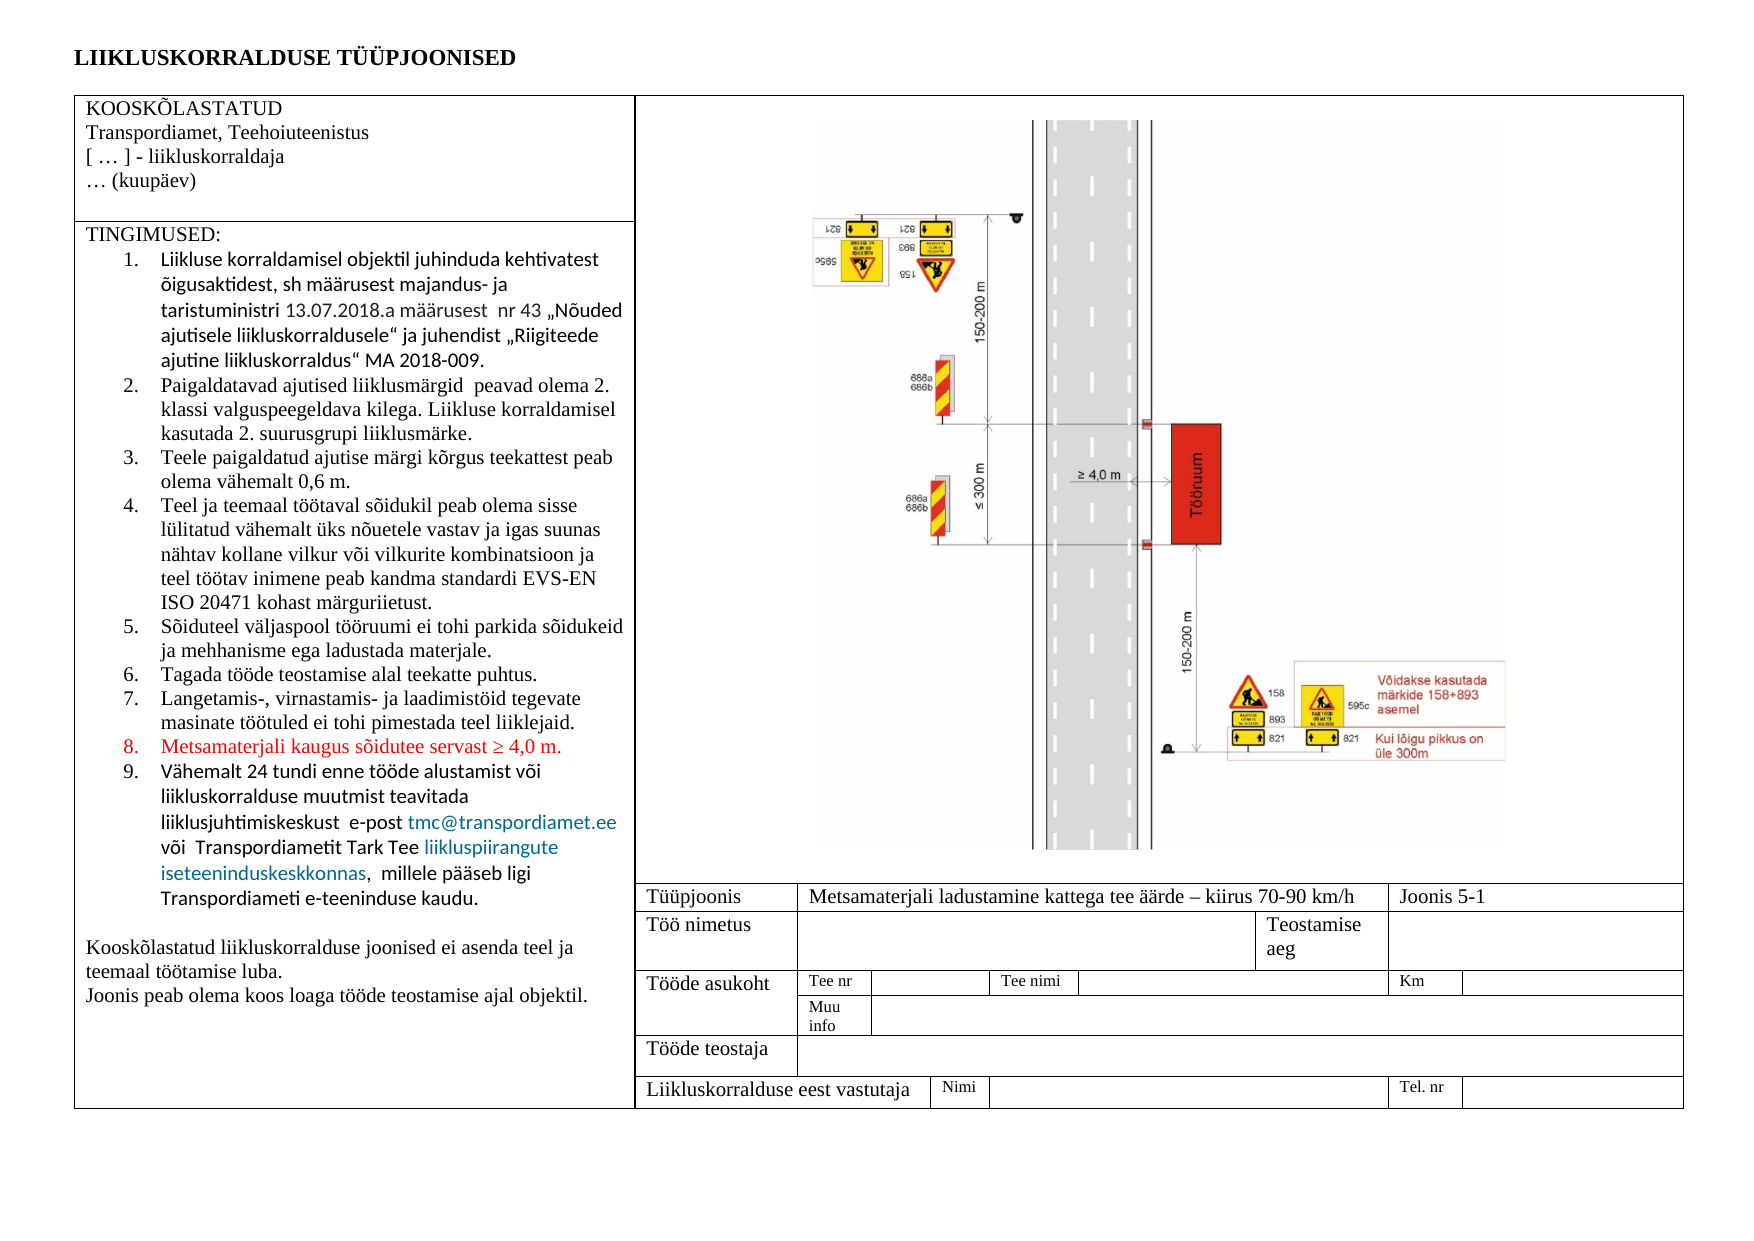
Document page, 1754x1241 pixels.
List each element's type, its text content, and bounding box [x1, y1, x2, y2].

table_cell Töö nimetus [636, 912, 797, 970]
table_header [636, 96, 1683, 883]
table_cell [872, 971, 989, 995]
table_cell [990, 1077, 1388, 1108]
table_cell Tel. nr [1389, 1077, 1462, 1108]
table_cell [1079, 971, 1388, 995]
table_cell Tööde asukoht [636, 971, 797, 1035]
picture [812, 120, 1506, 850]
table_cell [1389, 912, 1683, 970]
table_cell TINGIMUSED: Liikluse korraldamisel objektil juhinduda kehtivatest õigusaktidest, sh määrusest majandus- ja taristuministri 13.07.2018.a määrusest nr 43 „Nõuded ajutisele liikluskorraldusele“ ja juhendist „Riigiteede ajutine liikluskorraldus“ MA 2018-009. Paigaldatavad ajutised liiklusmärgid peavad olema 2. klassi valguspeegeldava kilega. Liikluse korraldamisel kasutada 2. suurusgrupi liiklusmärke. Teele paigaldatud ajutise märgi kõrgus teekattest peab olema vähemalt 0,6 m. Teel ja teemaal töötaval sõidukil peab olema sisse lülitatud vähemalt üks nõuetele vastav ja igas suunas nähtav kollane vilkur või vilkurite kombinatsioon ja teel töötav inimene peab kandma standardi EVS-EN ISO 20471 kohast märguriietust. Sõiduteel väljaspool tööruumi ei tohi parkida sõidukeid ja mehhanisme ega ladustada materjale. Tagada tööde teostamise alal teekatte puhtus. Langetamis-, virnastamis- ja laadimistöid tegevate masinate töötuled ei tohi pimestada teel liiklejaid. Metsamaterjali kaugus sõidutee servast ≥ 4,0 m. Vähemalt 24 tundi enne tööde alustamist või liikluskorralduse muutmist teavitada liiklusjuhtimiskeskust e-post tmc@transpordiamet.ee või Transpordiametit Tark Tee liikluspiirangute iseteeninduskeskkonnas, millele pääseb ligi Transpordiameti e-teeninduse kaudu. Kooskõlastatud liikluskorralduse joonised ei asenda teel ja teemaal töötamise luba. Joonis peab olema koos loaga tööde teostamise ajal objektil. [75, 222, 634, 1108]
table_cell [1463, 1077, 1683, 1108]
table_cell Muu info [798, 996, 871, 1035]
table_cell Tee nimi [990, 971, 1078, 995]
table_cell Joonis 5-1 [1389, 884, 1683, 911]
table_header KOOSKÕLASTATUD Transpordiamet, Teehoiuteenistus [ … ] - liikluskorraldaja … (kuupäev) [75, 96, 634, 221]
table_cell Tee nr [798, 971, 871, 995]
table_cell [798, 912, 1255, 970]
table_cell Tööde teostaja [636, 1036, 797, 1076]
table_cell [798, 1036, 1683, 1076]
table_cell Liikluskorralduse eest vastutaja [636, 1077, 930, 1108]
table_cell Nimi [931, 1077, 989, 1108]
text LIIKLUSKORRALDUSE TÜÜPJOONISED [74, 44, 1680, 71]
table_cell [1463, 971, 1683, 995]
table_cell Teostamise aeg [1256, 912, 1388, 970]
table_cell Metsamaterjali ladustamine kattega tee äärde – kiirus 70-90 km/h [798, 884, 1388, 911]
table_cell Km [1389, 971, 1462, 995]
table_cell [872, 996, 1683, 1035]
table_cell Tüüpjoonis [636, 884, 797, 911]
